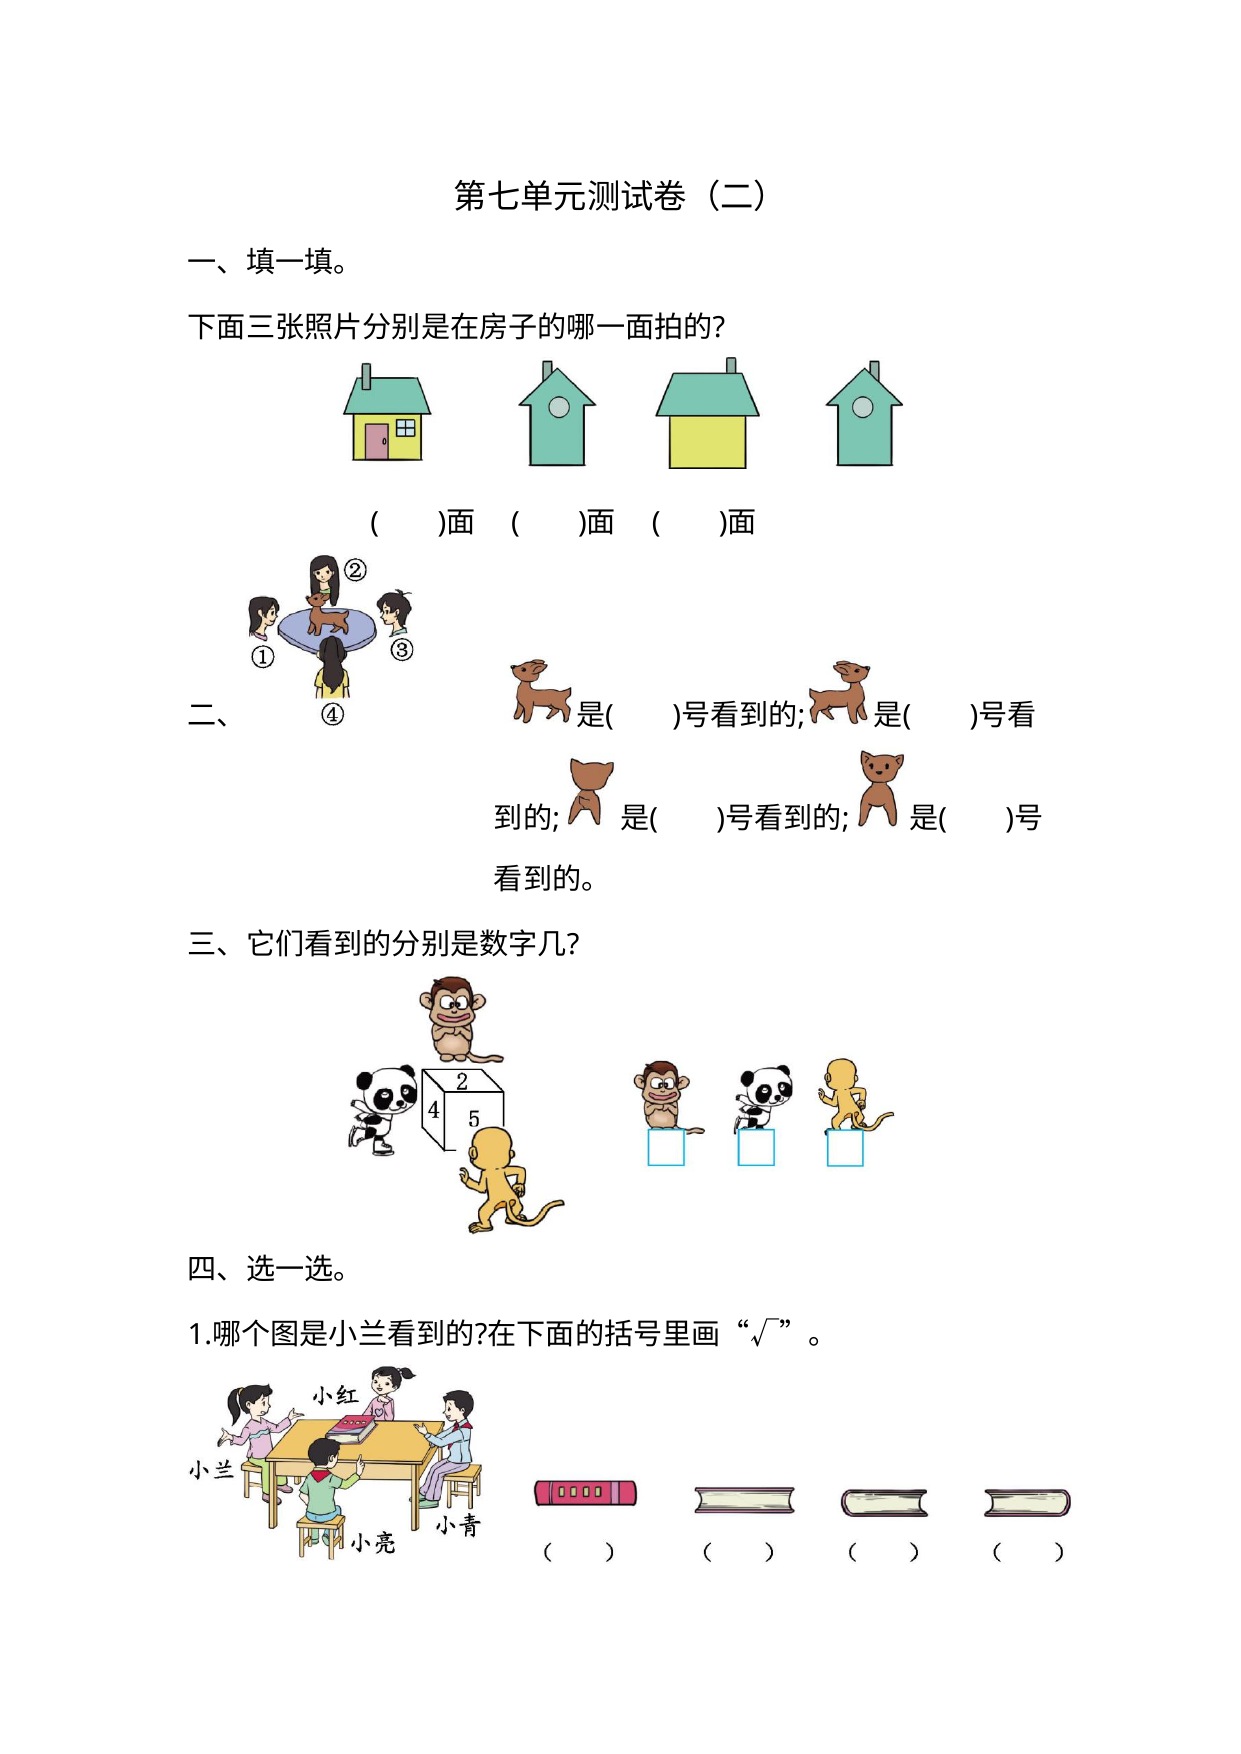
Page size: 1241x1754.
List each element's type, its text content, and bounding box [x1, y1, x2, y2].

picture [849, 747, 909, 829]
text ( )面 ( )面 ( )面 [187, 487, 1053, 552]
text 二、 是( )号看到的;是( )号看到的;是( )号看到的;是( )号看到的。 [187, 552, 1053, 909]
picture [337, 357, 904, 469]
text 第七单元测试卷（二） [187, 162, 1053, 227]
text 四、选一选。 [187, 1234, 1053, 1299]
picture [344, 974, 896, 1235]
picture [805, 657, 874, 726]
text 三、它们看到的分别是数字几? [187, 909, 1053, 974]
text 1.哪个图是小兰看到的?在下面的括号里画“√”。 [187, 1299, 1053, 1364]
picture [504, 656, 576, 726]
text 下面三张照片分别是在房子的哪一面拍的? [187, 292, 1053, 357]
picture [245, 552, 417, 726]
picture [187, 1364, 1086, 1564]
picture [560, 753, 620, 829]
text 一、填一填。 [187, 227, 1053, 292]
